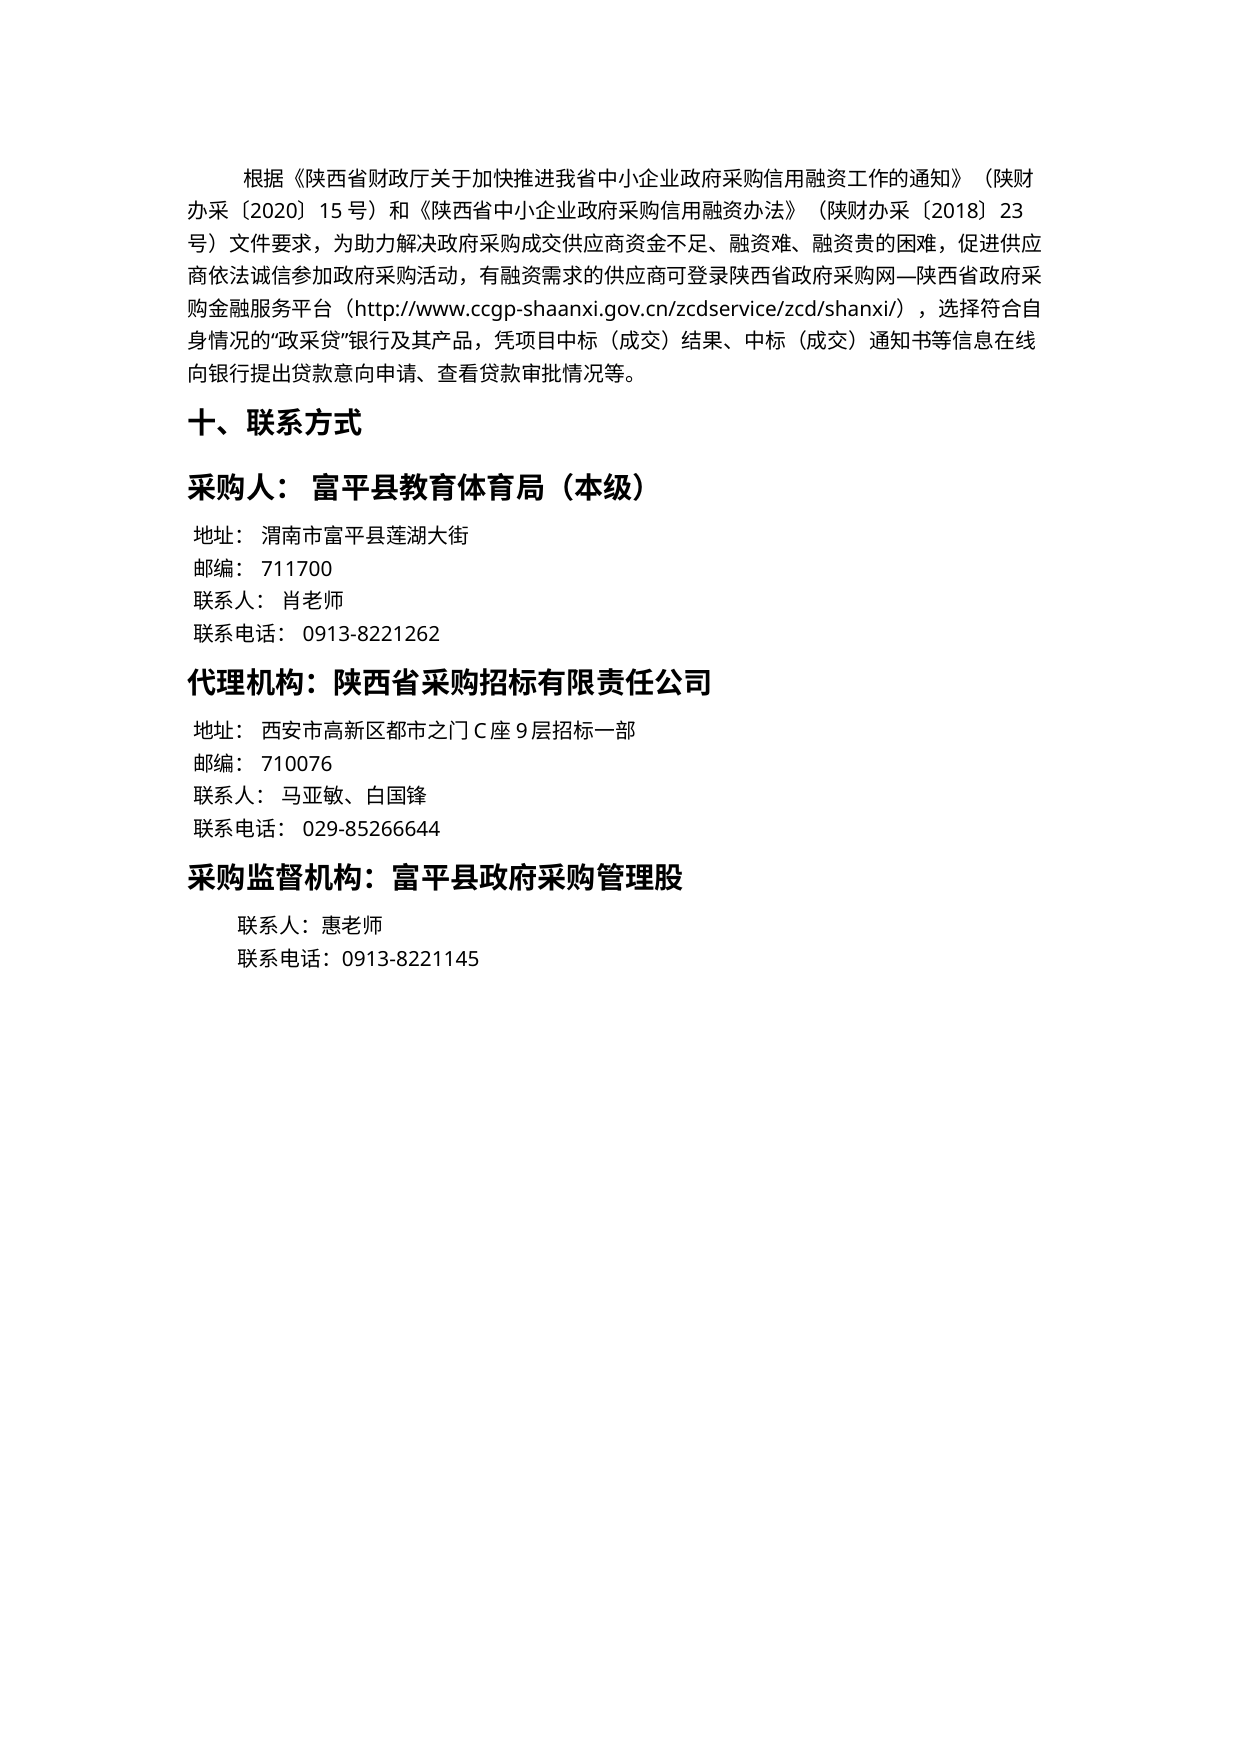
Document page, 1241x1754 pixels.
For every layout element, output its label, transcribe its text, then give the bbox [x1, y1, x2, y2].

text 代理机构：陕西省采购招标有限责任公司 [187, 649, 1053, 714]
text 联系人： 肖老师 [187, 584, 1053, 617]
text 联系人：惠老师 [187, 909, 1053, 942]
text 采购监督机构：富平县政府采购管理股 [187, 844, 1053, 909]
text 地址： 渭南市富平县莲湖大街 [187, 519, 1053, 552]
text 邮编： 710076 [187, 747, 1053, 779]
text 地址： 西安市高新区都市之门C座9层招标一部 [187, 714, 1053, 747]
text 邮编： 711700 [187, 552, 1053, 584]
text 联系电话： 029-85266644 [187, 812, 1053, 844]
text 十、联系方式 [187, 389, 1053, 454]
text 联系电话：0913-8221145 [187, 942, 1053, 974]
text 联系电话： 0913-8221262 [187, 617, 1053, 649]
text 采购人： 富平县教育体育局（本级） [187, 454, 1053, 519]
text 根据《陕西省财政厅关于加快推进我省中小企业政府采购信用融资工作的通知》（陕财办采〔2020〕15 号）和《陕西省中小企业政府采购信用融资办法》（陕财办采〔2018〕23 号）文件要求，为助力解决政府采购成交供应商资金不足、融资难、融资贵的困难，促进供应商依法诚信参加政府采购活动，有融资需求的供应商可登录陕西省政府采购网—陕西省政府采购金融服务平台（http://www.ccgp-shaanxi.gov.cn/zcdservice/zcd/shanxi/），选择符合自身情况的“政采贷”银行及其产品，凭项目中标（成交）结果、中标（成交）通知书等信息在线向银行提出贷款意向申请、查看贷款审批情况等。 [187, 162, 1053, 389]
text 联系人： 马亚敏、白国锋 [187, 779, 1053, 812]
